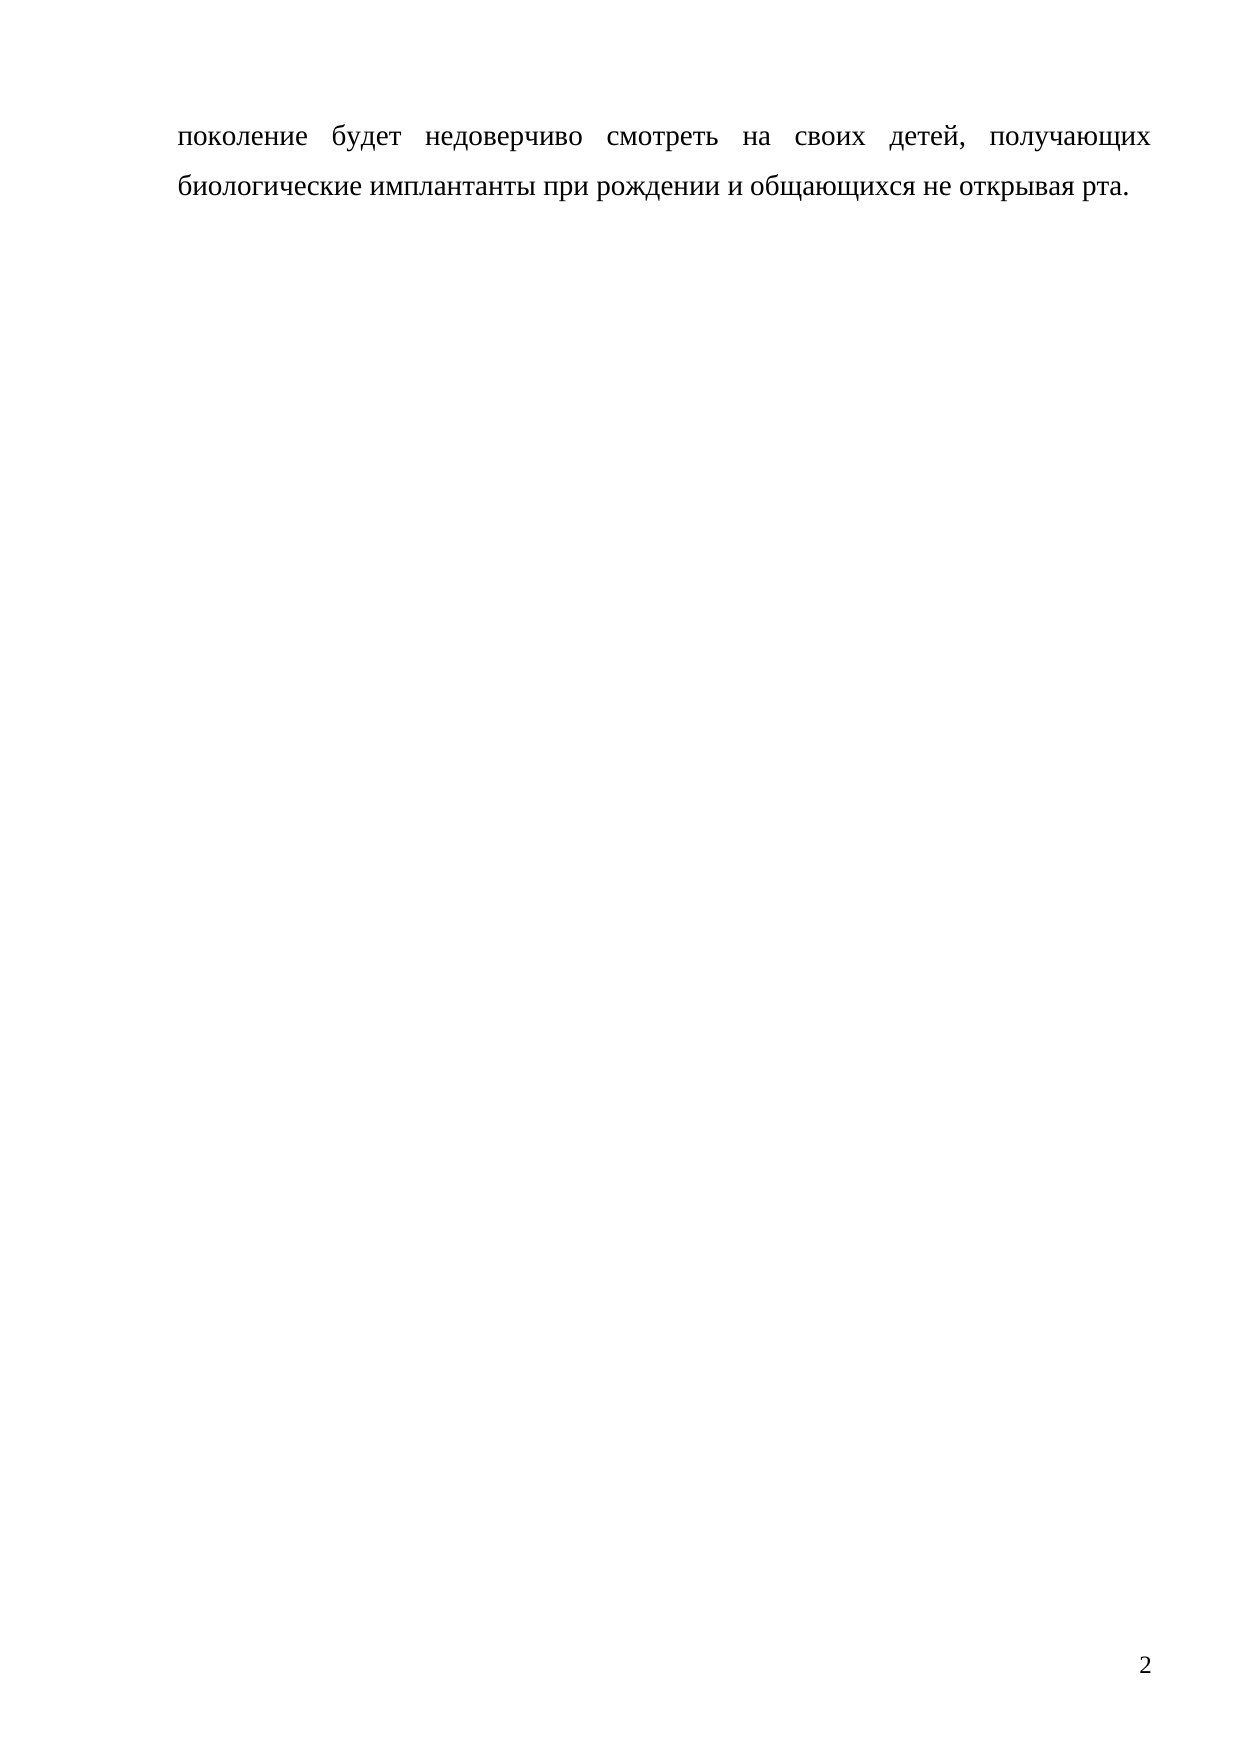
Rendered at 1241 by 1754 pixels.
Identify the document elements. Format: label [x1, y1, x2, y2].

text [177, 118, 1152, 202]
